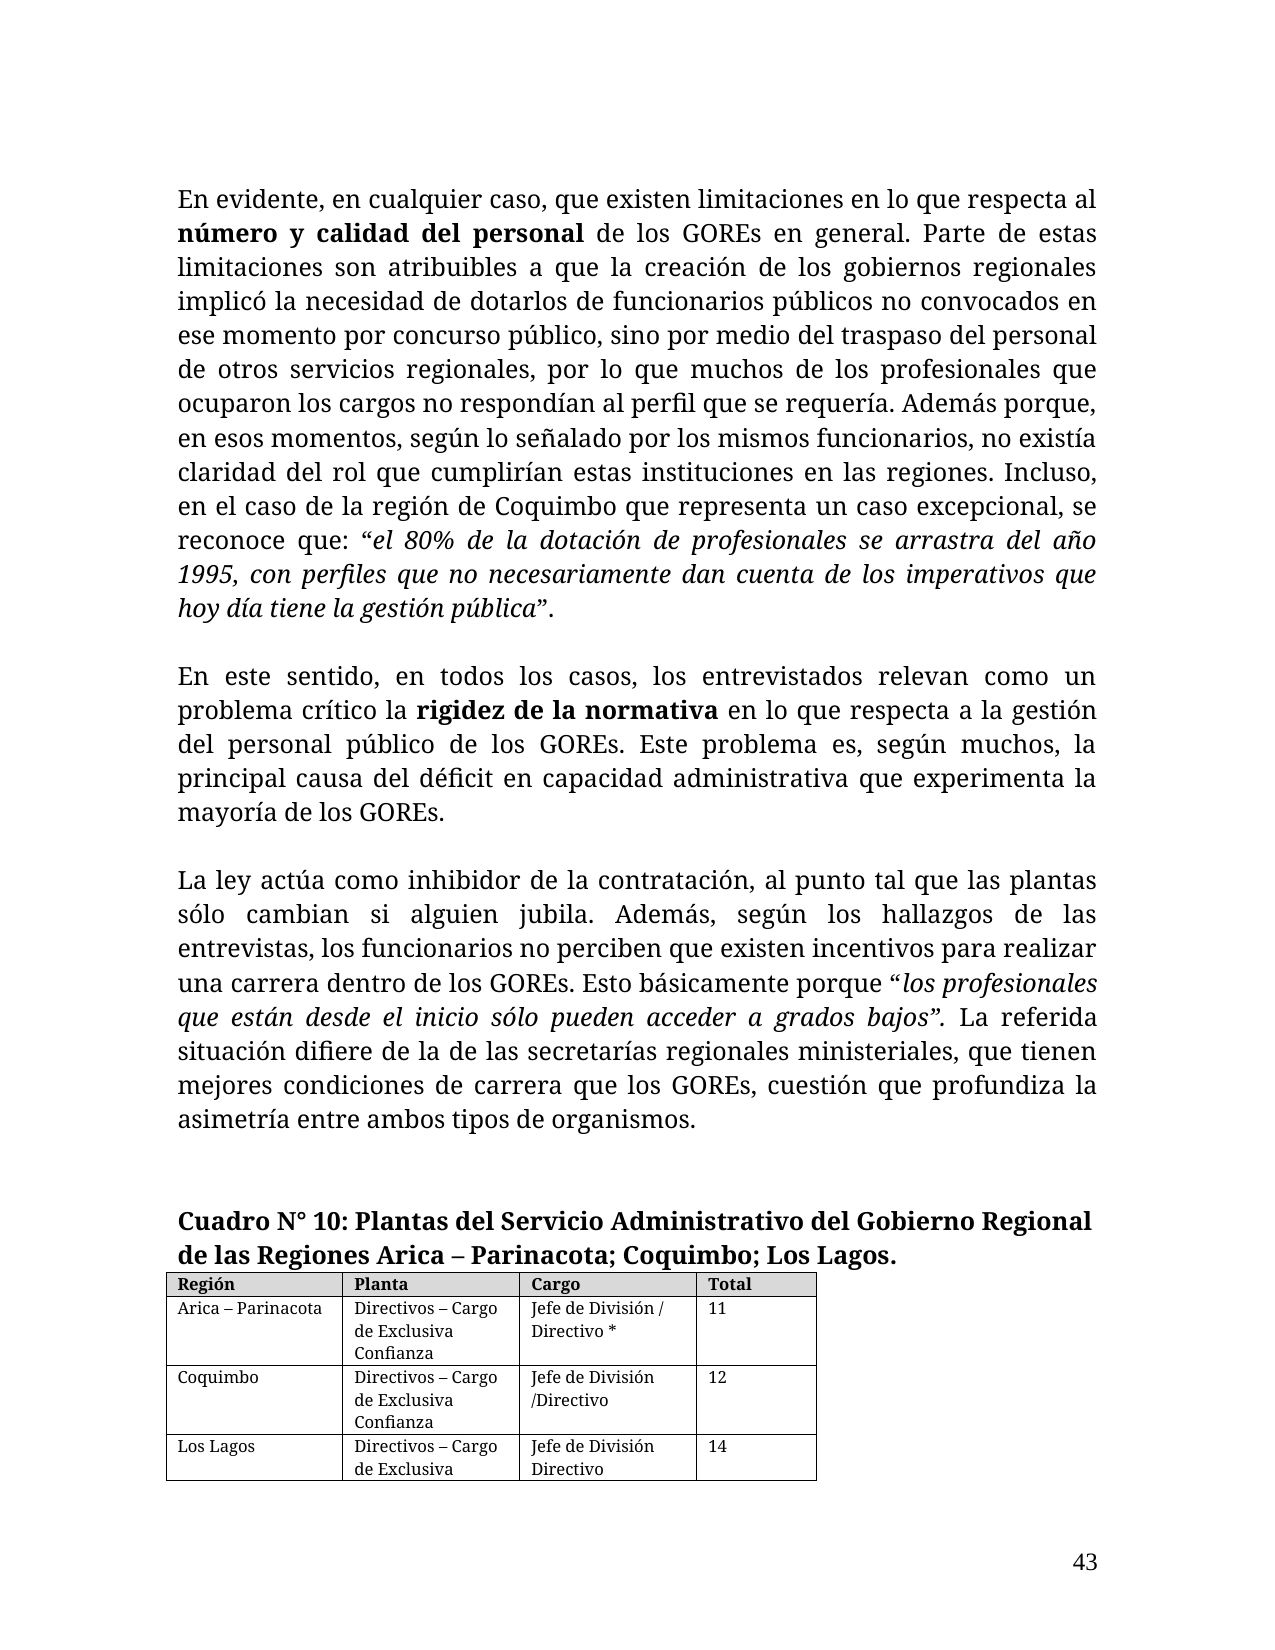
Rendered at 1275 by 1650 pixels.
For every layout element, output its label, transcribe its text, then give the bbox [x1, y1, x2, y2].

table_cell Coquimbo [167, 1366, 342, 1434]
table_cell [343, 1366, 519, 1434]
table_cell 12 [697, 1366, 816, 1434]
text La ley actúa como inhibidor de la contratación, al punto tal que las plantas sólo cambian si alguien jubila. Además, según los hallazgos de las entrevistas, los funcionarios no perciben que existen incentivos para realizar una carrera dentro de los GOREs. Esto básicamente porque “los profesionales que están desde el inicio sólo pueden acceder a grados bajos”. La referida situación difiere de la de las secretarías regionales ministeriales, que tienen mejores condiciones de carrera que los GOREs, cuestión que profundiza la asimetría entre ambos tipos de organismos. [177, 863, 1098, 1136]
table_header Región [167, 1273, 342, 1296]
table_header Planta [343, 1273, 519, 1296]
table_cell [343, 1435, 519, 1480]
table_cell Arica – Parinacota [167, 1297, 342, 1365]
text Cuadro N° 10: Plantas del Servicio Administrativo del Gobierno Regional de las Regiones Arica – Parinacota; Coquimbo; Los Lagos. [177, 1204, 1098, 1272]
text En este sentido, en todos los casos, los entrevistados relevan como un problema crítico la rigidez de la normativa en lo que respecta a la gestión del personal público de los GOREs. Este problema es, según muchos, la principal causa del déficit en capacidad administrativa que experimenta la mayoría de los GOREs. [177, 659, 1098, 829]
table_header Cargo [520, 1273, 696, 1296]
table_cell 11 [697, 1297, 816, 1365]
table_cell 14 [697, 1435, 816, 1480]
table_header Total [697, 1273, 816, 1296]
text En evidente, en cualquier caso, que existen limitaciones en lo que respecta al número y calidad del personal de los GOREs en general. Parte de estas limitaciones son atribuibles a que la creación de los gobiernos regionales implicó la necesidad de dotarlos de funcionarios públicos no convocados en ese momento por concurso público, sino por medio del traspaso del personal de otros servicios regionales, por lo que muchos de los profesionales que ocuparon los cargos no respondían al perfil que se requería. Además porque, en esos momentos, según lo señalado por los mismos funcionarios, no existía claridad del rol que cumplirían estas instituciones en las regiones. Incluso, en el caso de la región de Coquimbo que representa un caso excepcional, se reconoce que: “el 80% de la dotación de profesionales se arrastra del año 1995, con perfiles que no necesariamente dan cuenta de los imperativos que hoy día tiene la gestión pública”. [177, 182, 1098, 624]
table_cell Los Lagos [167, 1435, 342, 1480]
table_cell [520, 1435, 696, 1480]
table_cell Directivos – Cargo de Exclusiva Confianza [343, 1297, 519, 1365]
table_cell Jefe de División / Directivo * [520, 1297, 696, 1365]
table_cell Jefe de División /Directivo [520, 1366, 696, 1434]
